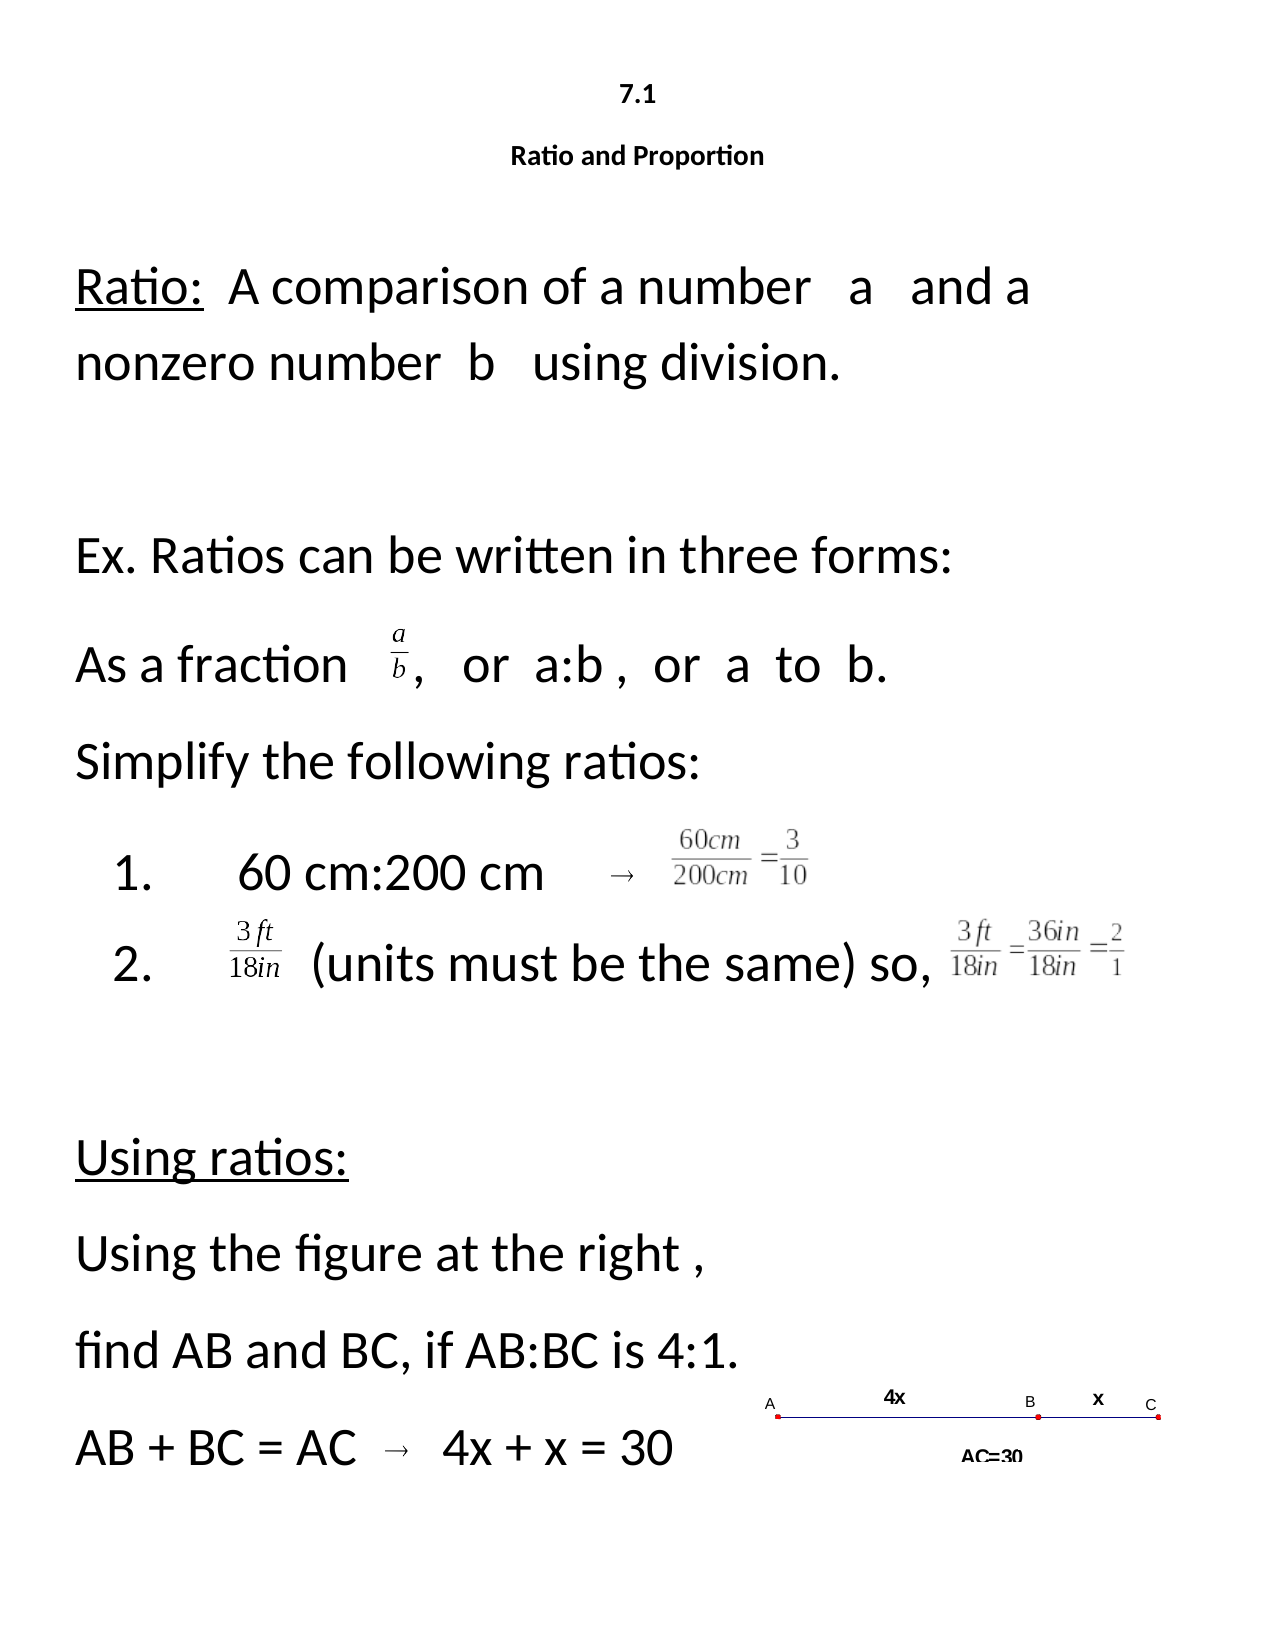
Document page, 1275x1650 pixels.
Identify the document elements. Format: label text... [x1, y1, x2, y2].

text As a fraction , or a:b , or a to b. [75, 618, 1200, 696]
text Using the figure at the right , [75, 1219, 1200, 1285]
list 60 cm:200 cm [112, 823, 1200, 904]
text AB + BC = AC 4x + x = 30 [75, 1413, 1200, 1479]
text Using ratios: [75, 1122, 1200, 1188]
text Ex. Ratios can be written in three forms: [75, 521, 1200, 587]
text Simplify the following ratios: [75, 727, 1200, 793]
text Ratio and Proportion [75, 137, 1200, 172]
text 7.1 [75, 75, 1200, 111]
text find AB and BC, if AB:BC is 4:1. [75, 1316, 1200, 1382]
list (units must be the same) so, [112, 914, 1200, 995]
text Ratio: A comparison of a number a and a nonzero number b using division. [75, 252, 1200, 394]
